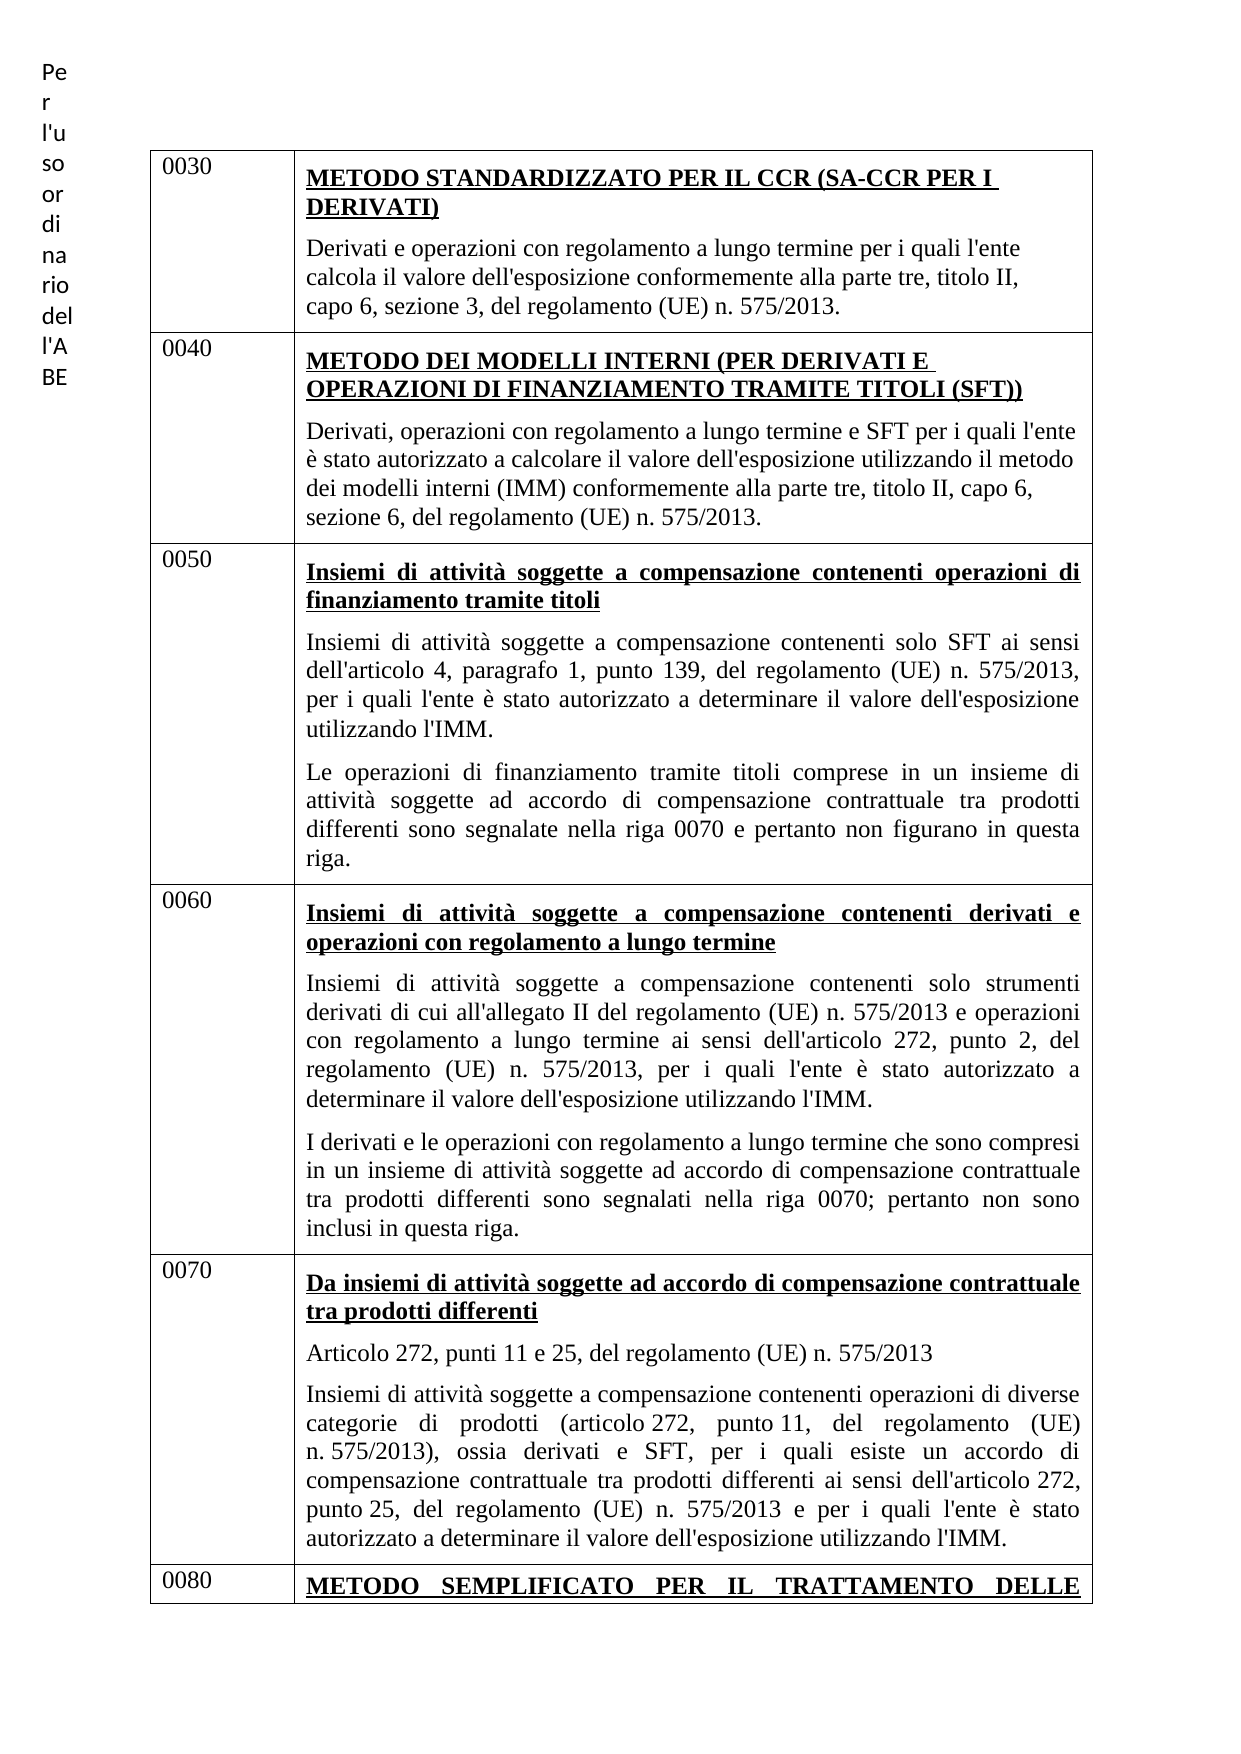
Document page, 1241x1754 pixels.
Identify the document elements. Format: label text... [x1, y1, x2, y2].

table_cell 0030 [151, 151, 294, 332]
table_cell Insiemi di attività soggette a compensazione contenenti derivati e operazioni con regolamento a lungo termine Insiemi di attività soggette a compensazione contenenti solo strumenti derivati di cui all'allegato II del regolamento (UE) n. 575/2013 e operazioni con regolamento a lungo termine ai sensi dell'articolo 272, punto 2, del regolamento (UE) n. 575/2013, per i quali l'ente è stato autorizzato a determinare il valore dell'esposizione utilizzando l'IMM. I derivati e le operazioni con regolamento a lungo termine che sono compresi in un insieme di attività soggette ad accordo di compensazione contrattuale tra prodotti differenti sono segnalati nella riga 0070; pertanto non sono inclusi in questa riga. [295, 885, 1092, 1254]
table_cell 0060 [151, 885, 294, 1254]
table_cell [295, 1565, 1092, 1603]
table_cell 0070 [151, 1255, 294, 1564]
table_cell Insiemi di attività soggette a compensazione contenenti operazioni di finanziamento tramite titoli Insiemi di attività soggette a compensazione contenenti solo SFT ai sensi dell'articolo 4, paragrafo 1, punto 139, del regolamento (UE) n. 575/2013, per i quali l'ente è stato autorizzato a determinare il valore dell'esposizione utilizzando l'IMM. Le operazioni di finanziamento tramite titoli comprese in un insieme di attività soggette ad accordo di compensazione contrattuale tra prodotti differenti sono segnalate nella riga 0070 e pertanto non figurano in questa riga. [295, 544, 1092, 884]
table_cell 0050 [151, 544, 294, 884]
table_cell METODO STANDARDIZZATO PER IL CCR (SA-CCR PER I DERIVATI) Derivati e operazioni con regolamento a lungo termine per i quali l'ente calcola il valore dell'esposizione conformemente alla parte tre, titolo II, capo 6, sezione 3, del regolamento (UE) n. 575/2013. [295, 151, 1092, 332]
table_cell 0080 [151, 1565, 294, 1603]
table_cell 0040 [151, 333, 294, 543]
table_cell Da insiemi di attività soggette ad accordo di compensazione contrattuale tra prodotti differenti Articolo 272, punti 11 e 25, del regolamento (UE) n. 575/2013 Insiemi di attività soggette a compensazione contenenti operazioni di diverse categorie di prodotti (articolo 272, punto 11, del regolamento (UE) n. 575/2013), ossia derivati e SFT, per i quali esiste un accordo di compensazione contrattuale tra prodotti differenti ai sensi dell'articolo 272, punto 25, del regolamento (UE) n. 575/2013 e per i quali l'ente è stato autorizzato a determinare il valore dell'esposizione utilizzando l'IMM. [295, 1255, 1092, 1564]
table_cell METODO DEI MODELLI INTERNI (PER DERIVATI E OPERAZIONI DI FINANZIAMENTO TRAMITE TITOLI (SFT)) Derivati, operazioni con regolamento a lungo termine e SFT per i quali l'ente è stato autorizzato a calcolare il valore dell'esposizione utilizzando il metodo dei modelli interni (IMM) conformemente alla parte tre, titolo II, capo 6, sezione 6, del regolamento (UE) n. 575/2013. [295, 333, 1092, 543]
